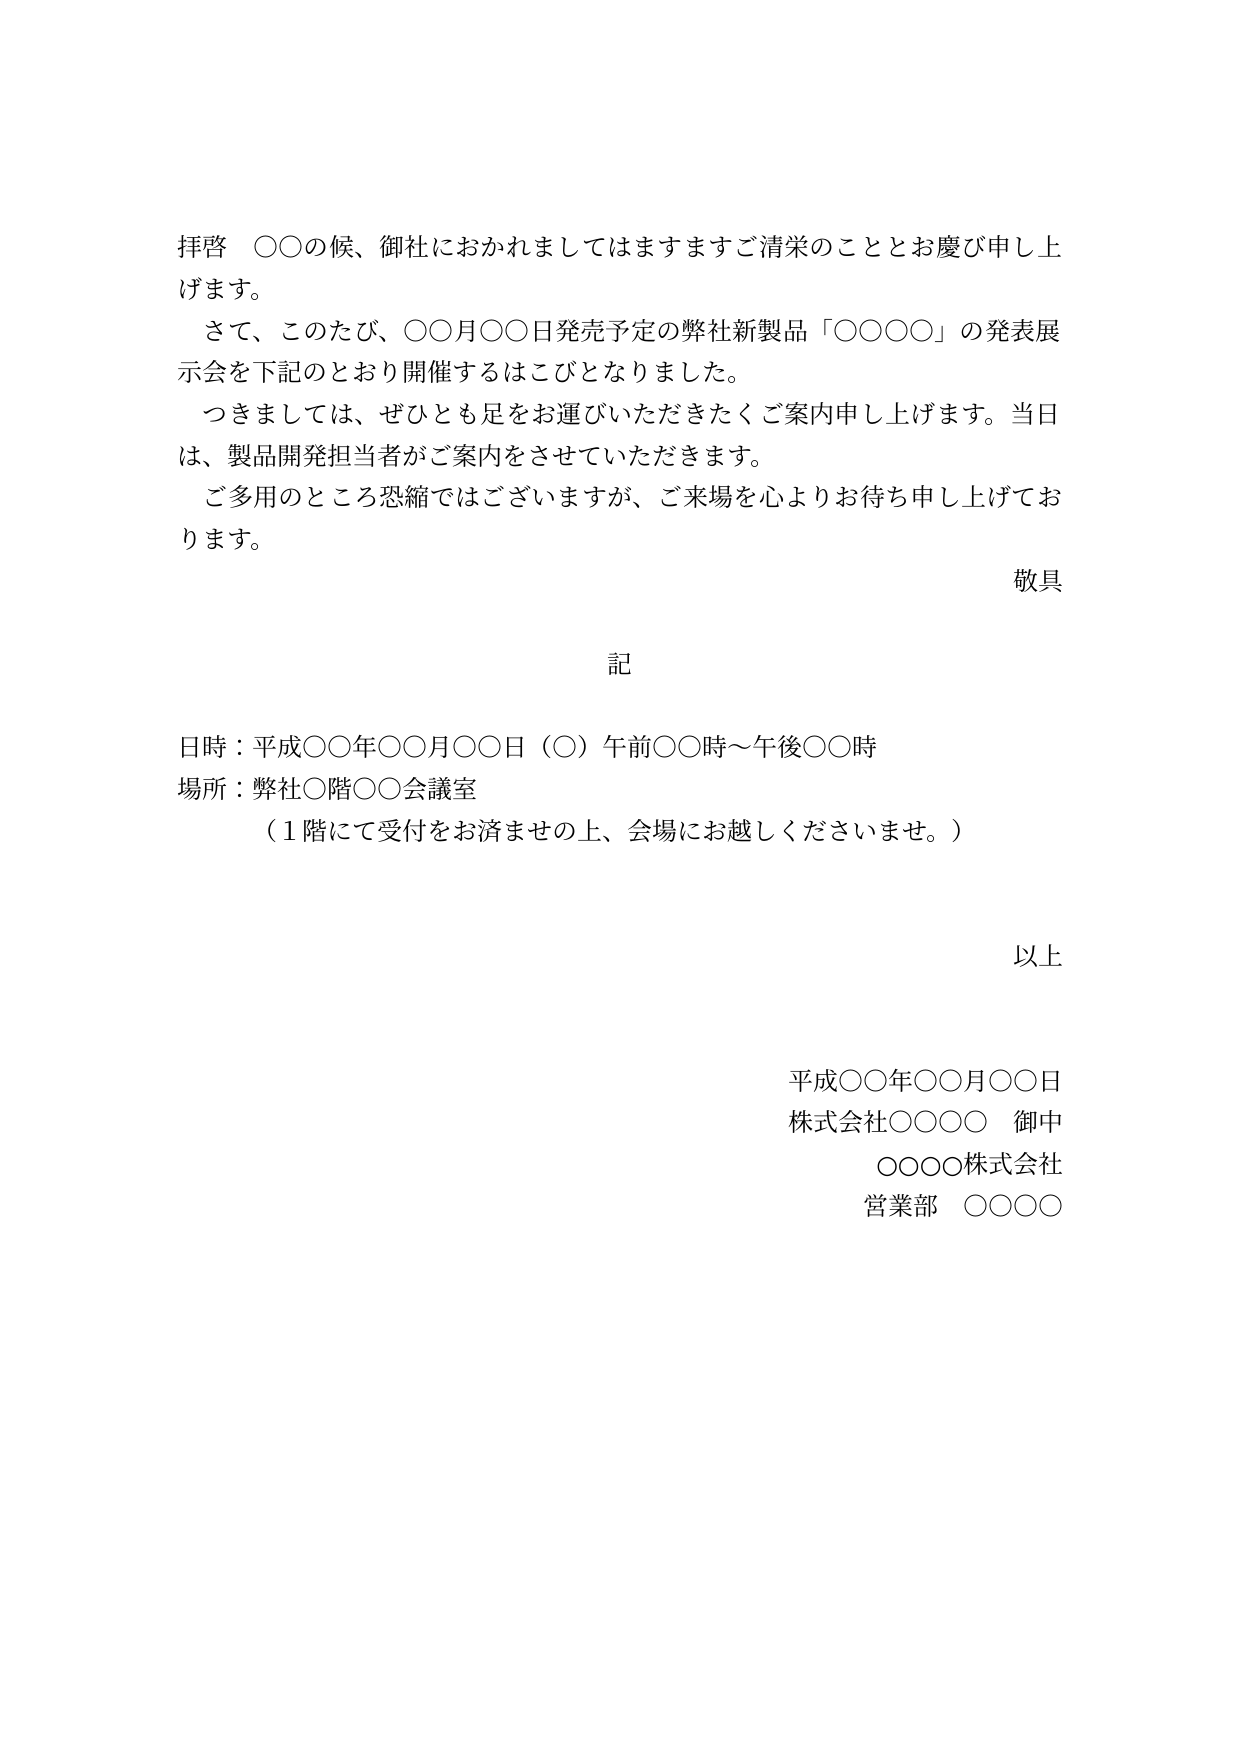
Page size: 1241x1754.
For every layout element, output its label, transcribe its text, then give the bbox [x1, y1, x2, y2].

text （１階にて受付をお済ませの上、会場にお越しくださいませ。） [177, 808, 1063, 850]
text さて、このたび、○○月○○日発売予定の弊社新製品「○○○○」の発表展示会を下記のとおり開催するはこびとなりました。 [177, 308, 1063, 392]
text つきましては、ぜひとも足をお運びいただきたくご案内申し上げます。当日は、製品開発担当者がご案内をさせていただきます。 [177, 392, 1063, 475]
text 場所：弊社○階○○会議室 [177, 767, 1063, 808]
text 日時：平成○○年○○月○○日（○）午前○○時〜午後○○時 [177, 725, 1063, 767]
text 拝啓 ○○の候、御社におかれましてはますますご清栄のこととお慶び申し上げます。 [177, 225, 1063, 308]
text 営業部 ○○○○ [177, 1183, 1063, 1225]
text ご多用のところ恐縮ではございますが、ご来場を心よりお待ち申し上げております。 [177, 475, 1063, 558]
text 敬具 [177, 558, 1063, 600]
subtitle 記 [177, 642, 1063, 683]
text ○○○○株式会社 [177, 1142, 1063, 1183]
text 平成○○年○○月○○日 [177, 1058, 1063, 1100]
text 株式会社○○○○ 御中 [177, 1100, 1063, 1142]
text 以上 [177, 933, 1063, 975]
